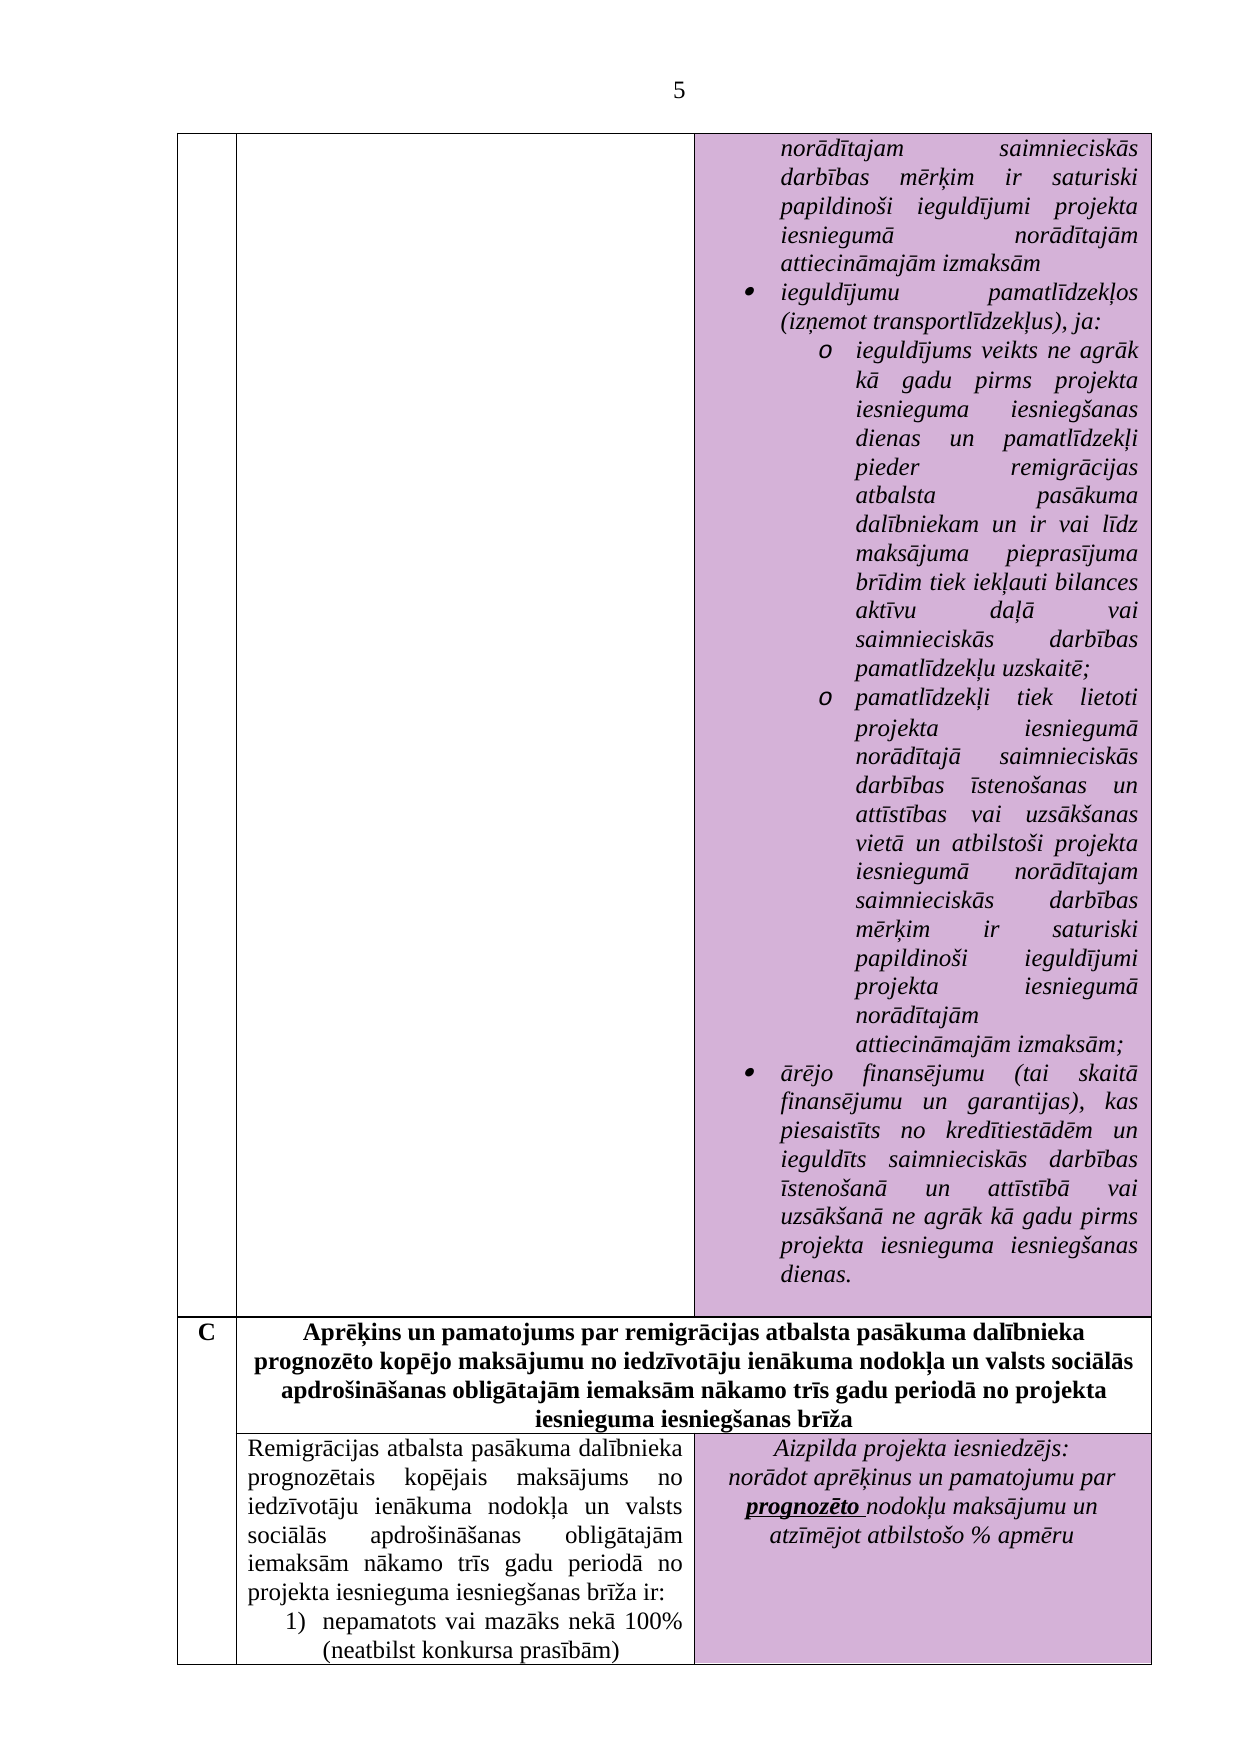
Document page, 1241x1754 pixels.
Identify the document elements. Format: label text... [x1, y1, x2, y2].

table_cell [237, 134, 694, 1316]
table_cell C [178, 1318, 236, 1663]
table_cell Aprēķins un pamatojums par remigrācijas atbalsta pasākuma dalībnieka prognozēto kopējo maksājumu no iedzīvotāju ienākuma nodokļa un valsts sociālās apdrošināšanas obligātajām iemaksām nākamo trīs gadu periodā no projekta iesnieguma iesniegšanas brīža [237, 1318, 1151, 1432]
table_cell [237, 1434, 694, 1663]
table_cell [695, 1434, 1151, 1663]
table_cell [695, 134, 1151, 1316]
